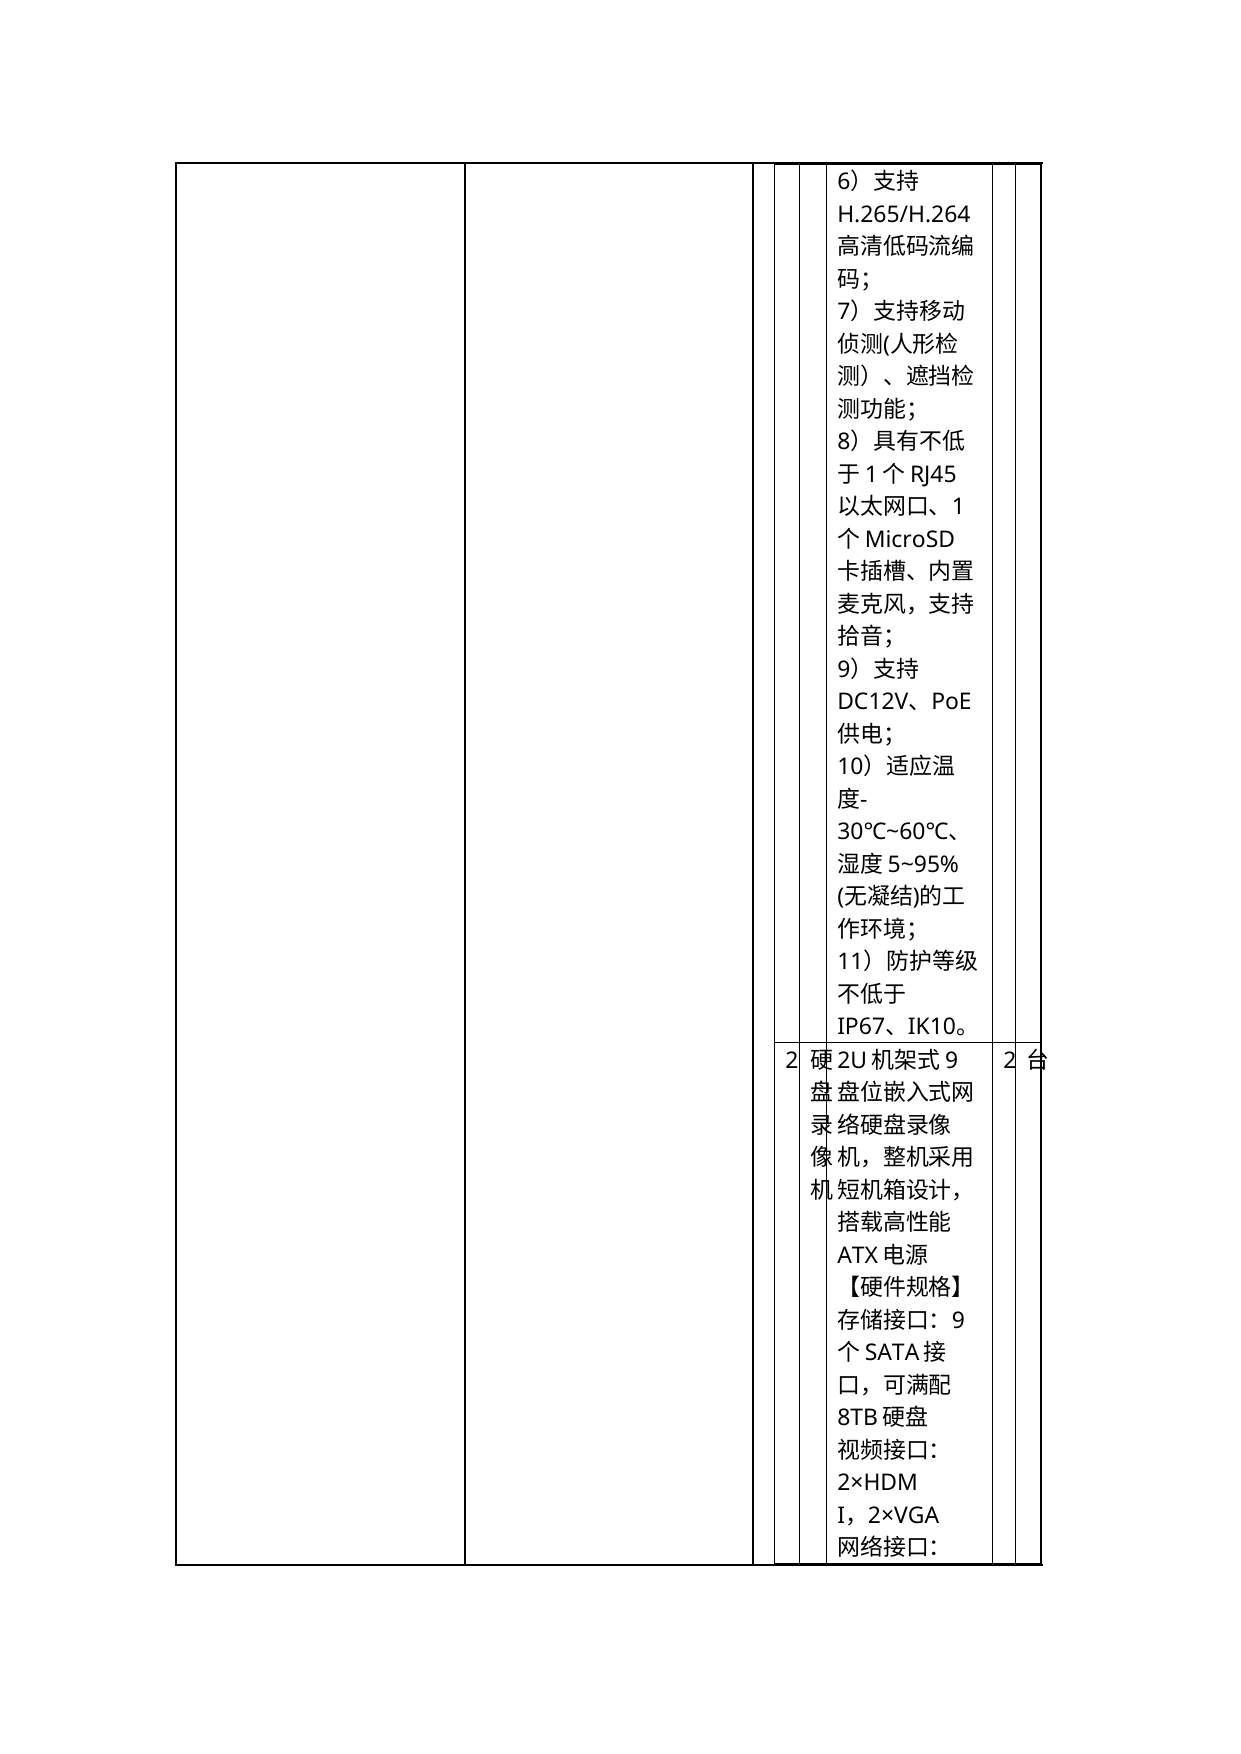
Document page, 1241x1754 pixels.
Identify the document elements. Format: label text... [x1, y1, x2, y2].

table_cell [827, 165, 992, 1042]
table_cell [993, 1043, 1015, 1563]
table_cell 1 [177, 164, 464, 1564]
table_cell [1016, 165, 1040, 1042]
table_cell [754, 164, 774, 1564]
table_cell [800, 1043, 826, 1563]
table_cell [775, 1043, 799, 1563]
table_cell [1016, 1043, 1040, 1563]
table_cell [800, 165, 826, 1042]
table_cell [827, 1043, 992, 1563]
table_cell [993, 165, 1015, 1042]
table_cell [466, 164, 752, 1564]
table_cell [775, 165, 799, 1042]
